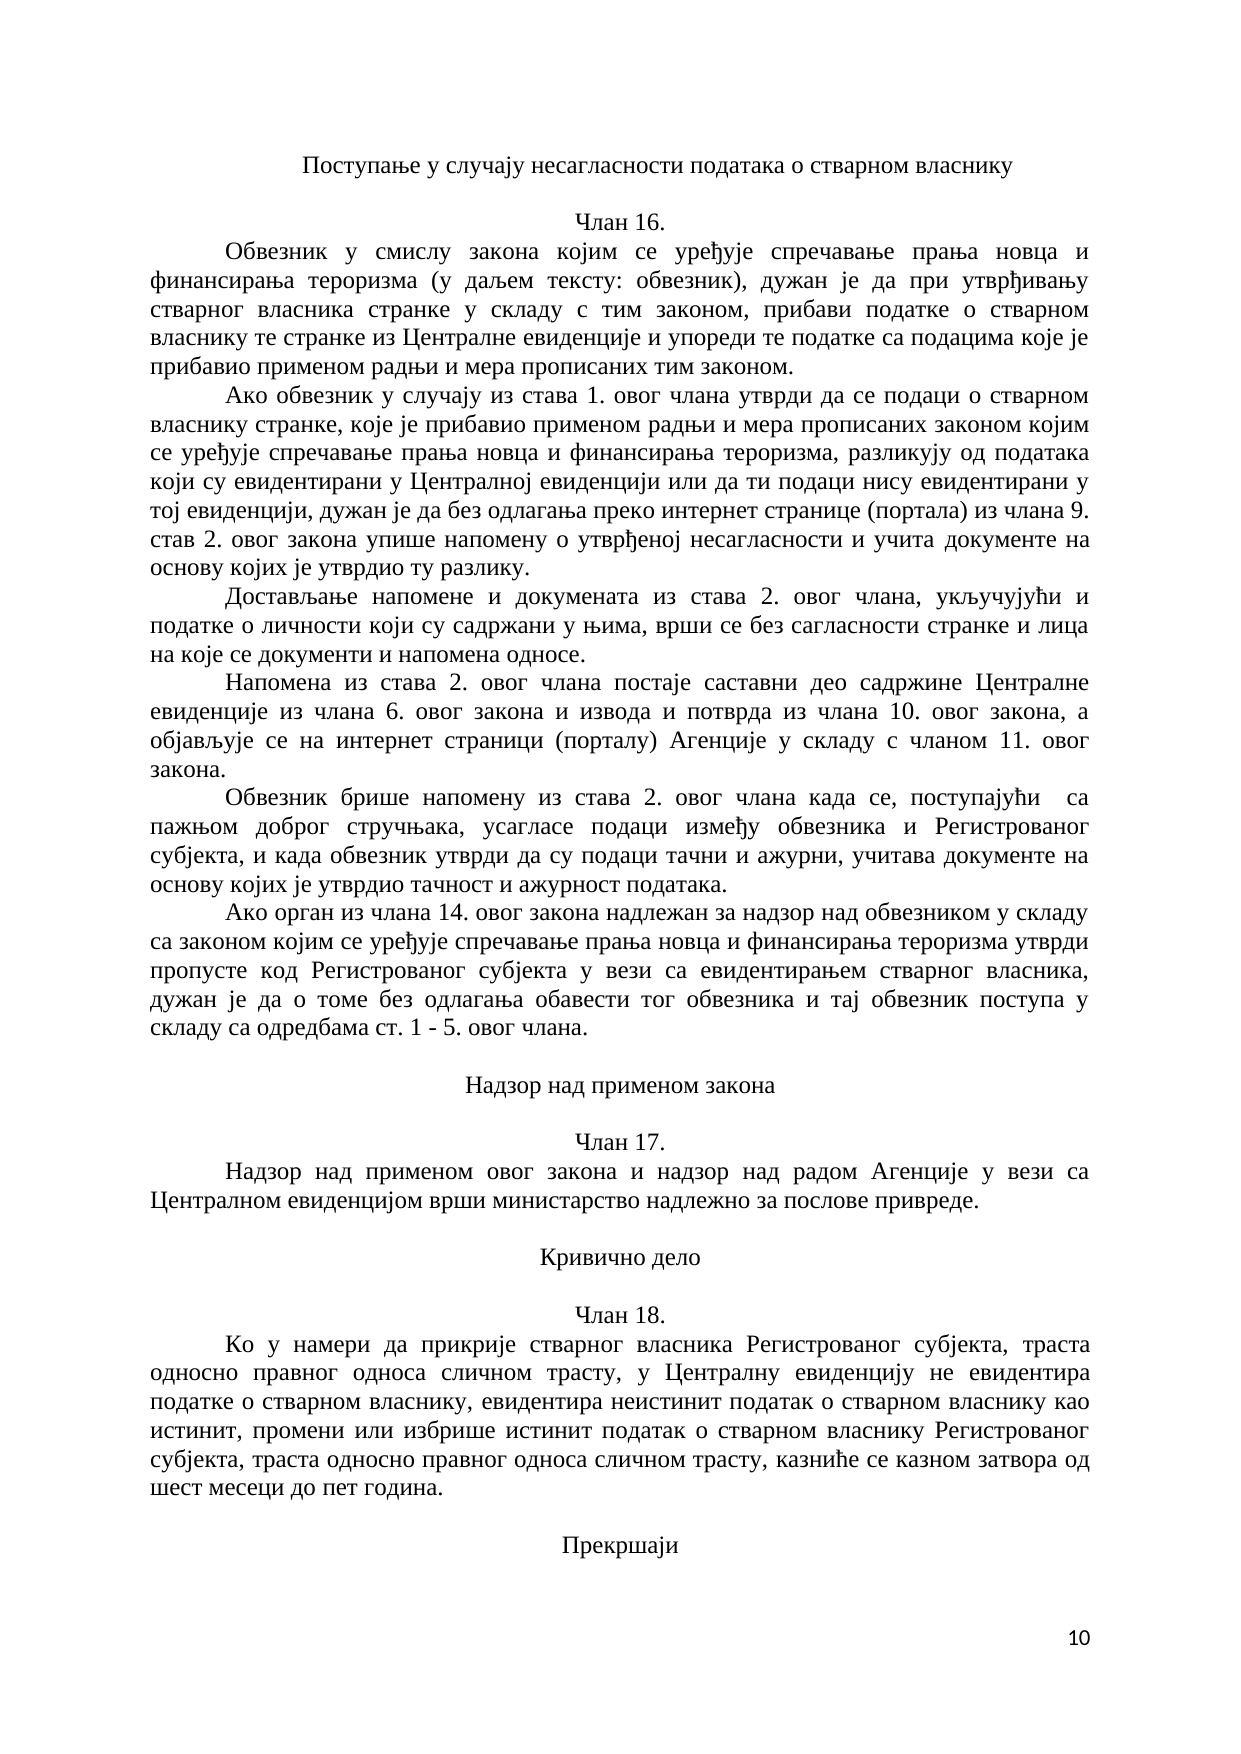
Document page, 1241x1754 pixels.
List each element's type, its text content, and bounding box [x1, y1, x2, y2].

text Члан 16. [150, 207, 1090, 236]
text Достављање напомене и докумената из става 2. овог члана, укључујући и податке о личности који су садржани у њима, врши се без сагласности странке и лица на које се документи и напомена односе. [150, 581, 1090, 667]
text Надзор над применом закона [150, 1070, 1090, 1099]
text Поступање у случају несагласности података о стварном власнику [150, 150, 1090, 179]
text Обвезник брише напомену из става 2. овог члана када се, поступајући са пажњом доброг стручњака, усагласе подаци између обвезника и Регистрованог субјекта, и када обвезник утврди да су подаци тачни и ажурни, учитава документе на основу којих је утврдио тачност и ажурност података. [150, 782, 1090, 897]
text Ко у намери да прикрије стварног власника Регистрованог субјекта, траста односно правног односа сличном трасту, у Централну евиденцију не евидентира податке о стварном власнику, евидентира неистинит податак о стварном власнику као истинит, промени или избрише истинит податак о стварном власнику Регистрованог субјекта, траста односно правног односа сличном трасту, казниће се казном затвора од шест месеци до пет година. [150, 1329, 1090, 1501]
text Ако обвезник у случају из става 1. овог члана утврди да се подаци о стварном власнику странке, које је прибавио применом радњи и мера прописаних законом којим се уређује спречавање прања новца и финансирања тероризма, разликују од података који су евидентирани у Централној евиденцији или да ти подаци нису евидентирани у тој евиденцији, дужан је да без одлагања преко интернет странице (портала) из члана 9. став 2. овог закона упише напомену о утврђеној несагласности и учита документе на основу којих је утврдио ту разлику. [150, 380, 1090, 581]
text Прекршаји [150, 1530, 1090, 1559]
text Члан 17. [150, 1127, 1090, 1156]
text Надзор над применом овог закона и надзор над радом Агенције у вези са Централном евиденцијом врши министарство надлежно за послове привреде. [150, 1156, 1090, 1214]
text Напомена из става 2. овог члана постаје саставни део садржине Централне евиденције из члана 6. овог закона и извода и потврда из члана 10. овог закона, а објављује се на интернет страници (порталу) Агенције у складу с чланом 11. овог закона. [150, 667, 1090, 782]
text Ако орган из члана 14. овог закона надлежан за надзор над обвезником у складу са законом којим се уређује спречавање прања новца и финансирања тероризма утврди пропусте код Регистрованог субјекта у вези са евидентирањем стварног власника, дужан је да о томе без одлагања обавести тог обвезника и тај обвезник поступа у складу са одредбама ст. 1 - 5. овог члана. [150, 897, 1090, 1041]
text Обвезник у смислу закона којим се уређује спречавање прања новца и финансирања тероризма (у даљем тексту: обвезник), дужан је да при утврђивању стварног власника странке у складу с тим законом, прибави податке о стварном власнику те странке из Централне евиденције и упореди те податке са подацима које је прибавио применом радњи и мера прописаних тим законом. [150, 236, 1090, 380]
text Члан 18. [150, 1300, 1090, 1329]
text Кривично дело [150, 1242, 1090, 1271]
